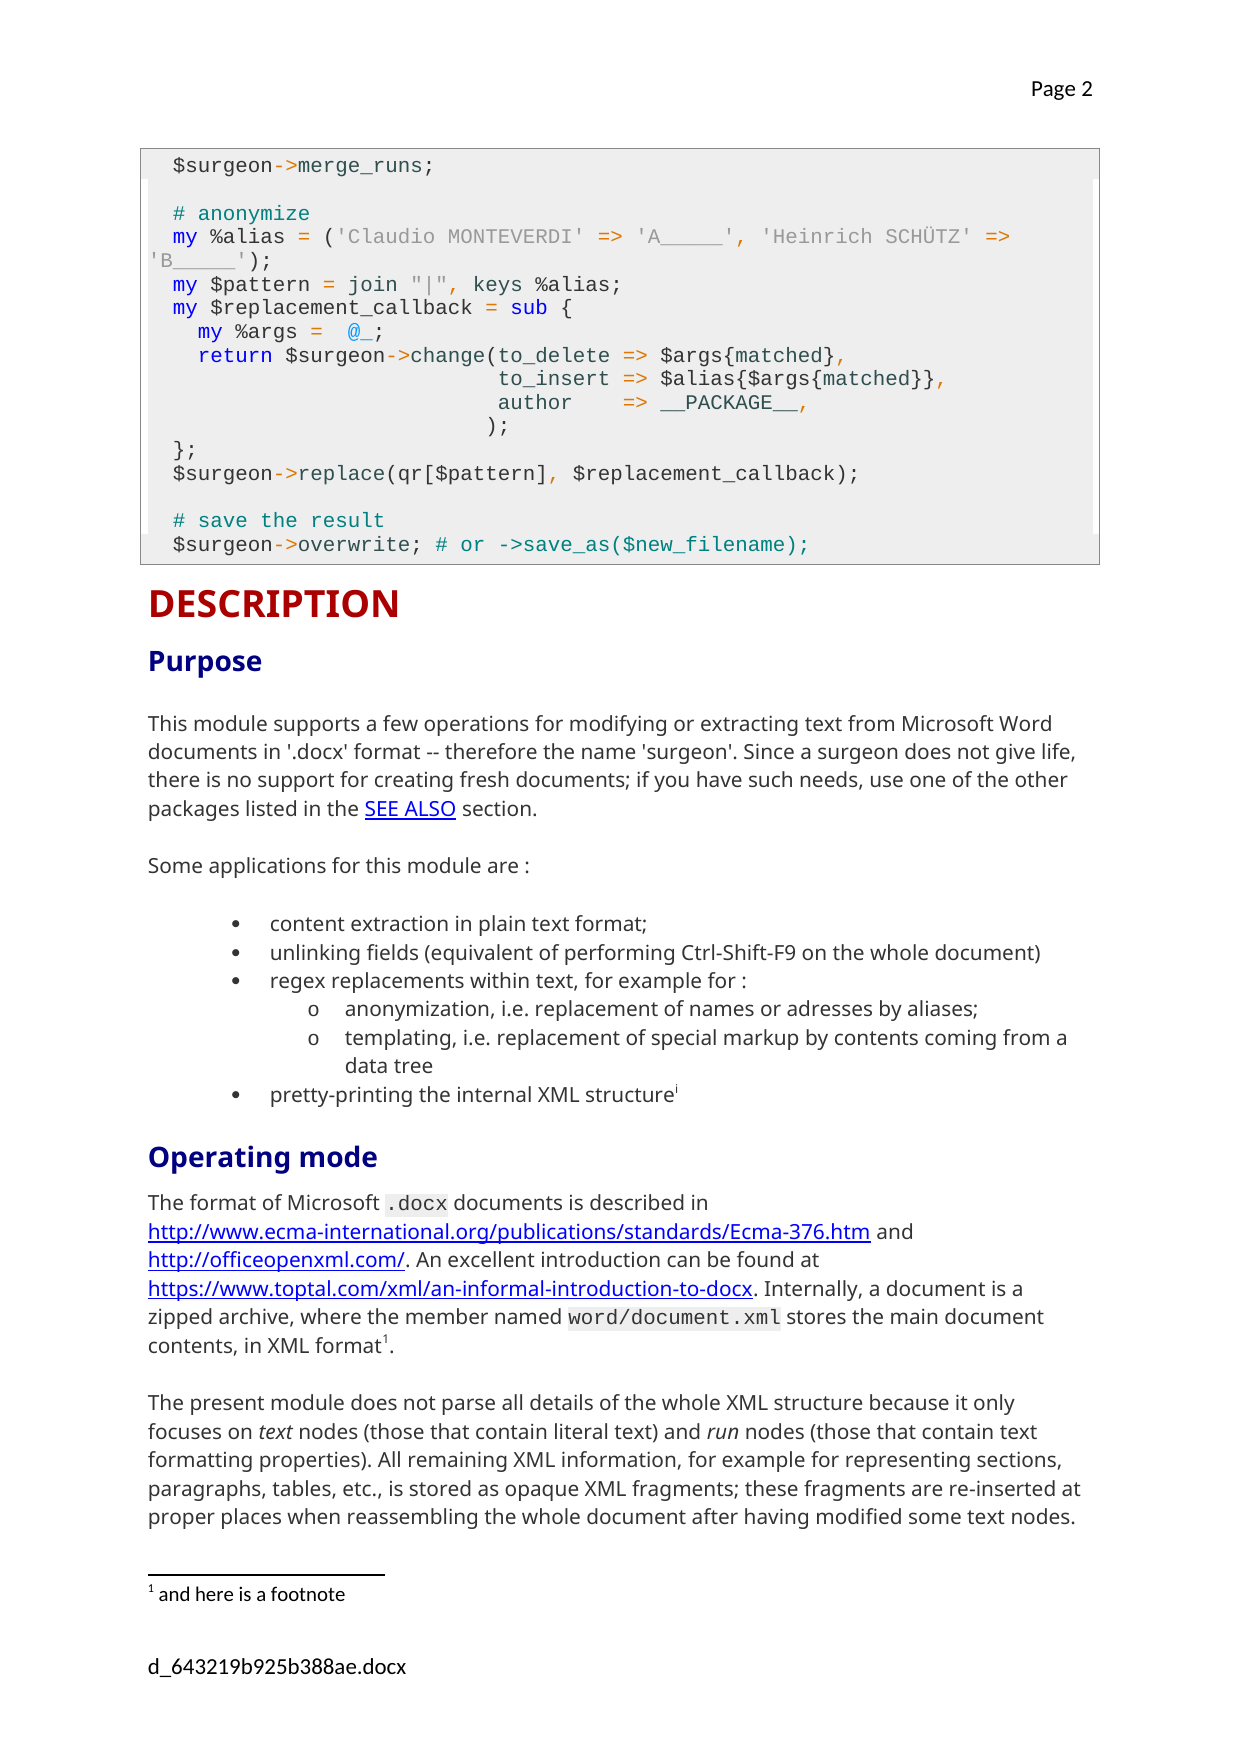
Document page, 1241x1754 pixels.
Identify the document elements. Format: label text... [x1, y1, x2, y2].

list anonymization, i.e. replacement of names or adresses by aliases; [307, 994, 1093, 1023]
text my $pattern = join "|", keys %alias; [148, 274, 1093, 297]
text my $replacement_callback = sub { [148, 297, 1093, 321]
text to_insert => $alias{$args{matched}}, [148, 368, 1093, 392]
text Purpose [148, 641, 1093, 679]
text my %args = @_; [148, 321, 1093, 344]
text return $surgeon->change(to_delete => $args{matched}, [148, 344, 1093, 368]
text $surgeon->replace(qr[$pattern], $replacement_callback); [148, 463, 1093, 486]
text This module supports a few operations for modifying or extracting text from Microsoft Word documents in '.docx' format -- therefore the name 'surgeon'. Since a surgeon does not give life, there is no support for creating fresh documents; if you have such needs, use one of the other packages listed in the SEE ALSO section. [148, 709, 1093, 822]
list content extraction in plain text format; [232, 909, 1093, 938]
text # anonymize [148, 203, 1093, 226]
list regex replacements within text, for example for : [232, 966, 1093, 994]
text # save the result [148, 510, 1093, 526]
list templating, i.e. replacement of special markup by contents coming from a data tree [307, 1023, 1093, 1080]
text DESCRIPTION [148, 578, 1093, 629]
text Operating mode [148, 1138, 1093, 1176]
text The present module does not parse all details of the whole XML structure because it only focuses on text nodes (those that contain literal text) and run nodes (those that contain text formatting properties). All remaining XML information, for example for representing sections, paragraphs, tables, etc., is stored as opaque XML fragments; these fragments are re-inserted at proper places when reassembling the whole document after having modified some text nodes. [148, 1388, 1093, 1531]
list unlinking fields (equivalent of performing Ctrl-Shift-F9 on the whole document) [232, 938, 1093, 966]
list pretty-printing the internal XML structure [232, 1080, 1093, 1108]
text }; [148, 439, 1093, 463]
text $surgeon->overwrite; # or ->save_as($new_filename); [141, 526, 1099, 564]
text $surgeon->merge_runs; [141, 149, 1099, 179]
text ); [148, 416, 1093, 439]
text Some applications for this module are : [148, 852, 1093, 880]
text my %alias = ('Claudio MONTEVERDI' => 'A_____', 'Heinrich SCHÜTZ' => 'B_____'); [148, 226, 1093, 274]
text The format of Microsoft .docx documents is described in http://www.ecma-international.org/publications/standards/Ecma-376.htm and http://officeopenxml.com/. An excellent introduction can be found at https://www.toptal.com/xml/an-informal-introduction-to-docx. Internally, a document is a zipped archive, where the member named word/document.xml stores the main document contents, in XML format. [148, 1188, 1093, 1359]
text author => __PACKAGE__, [148, 392, 1093, 416]
